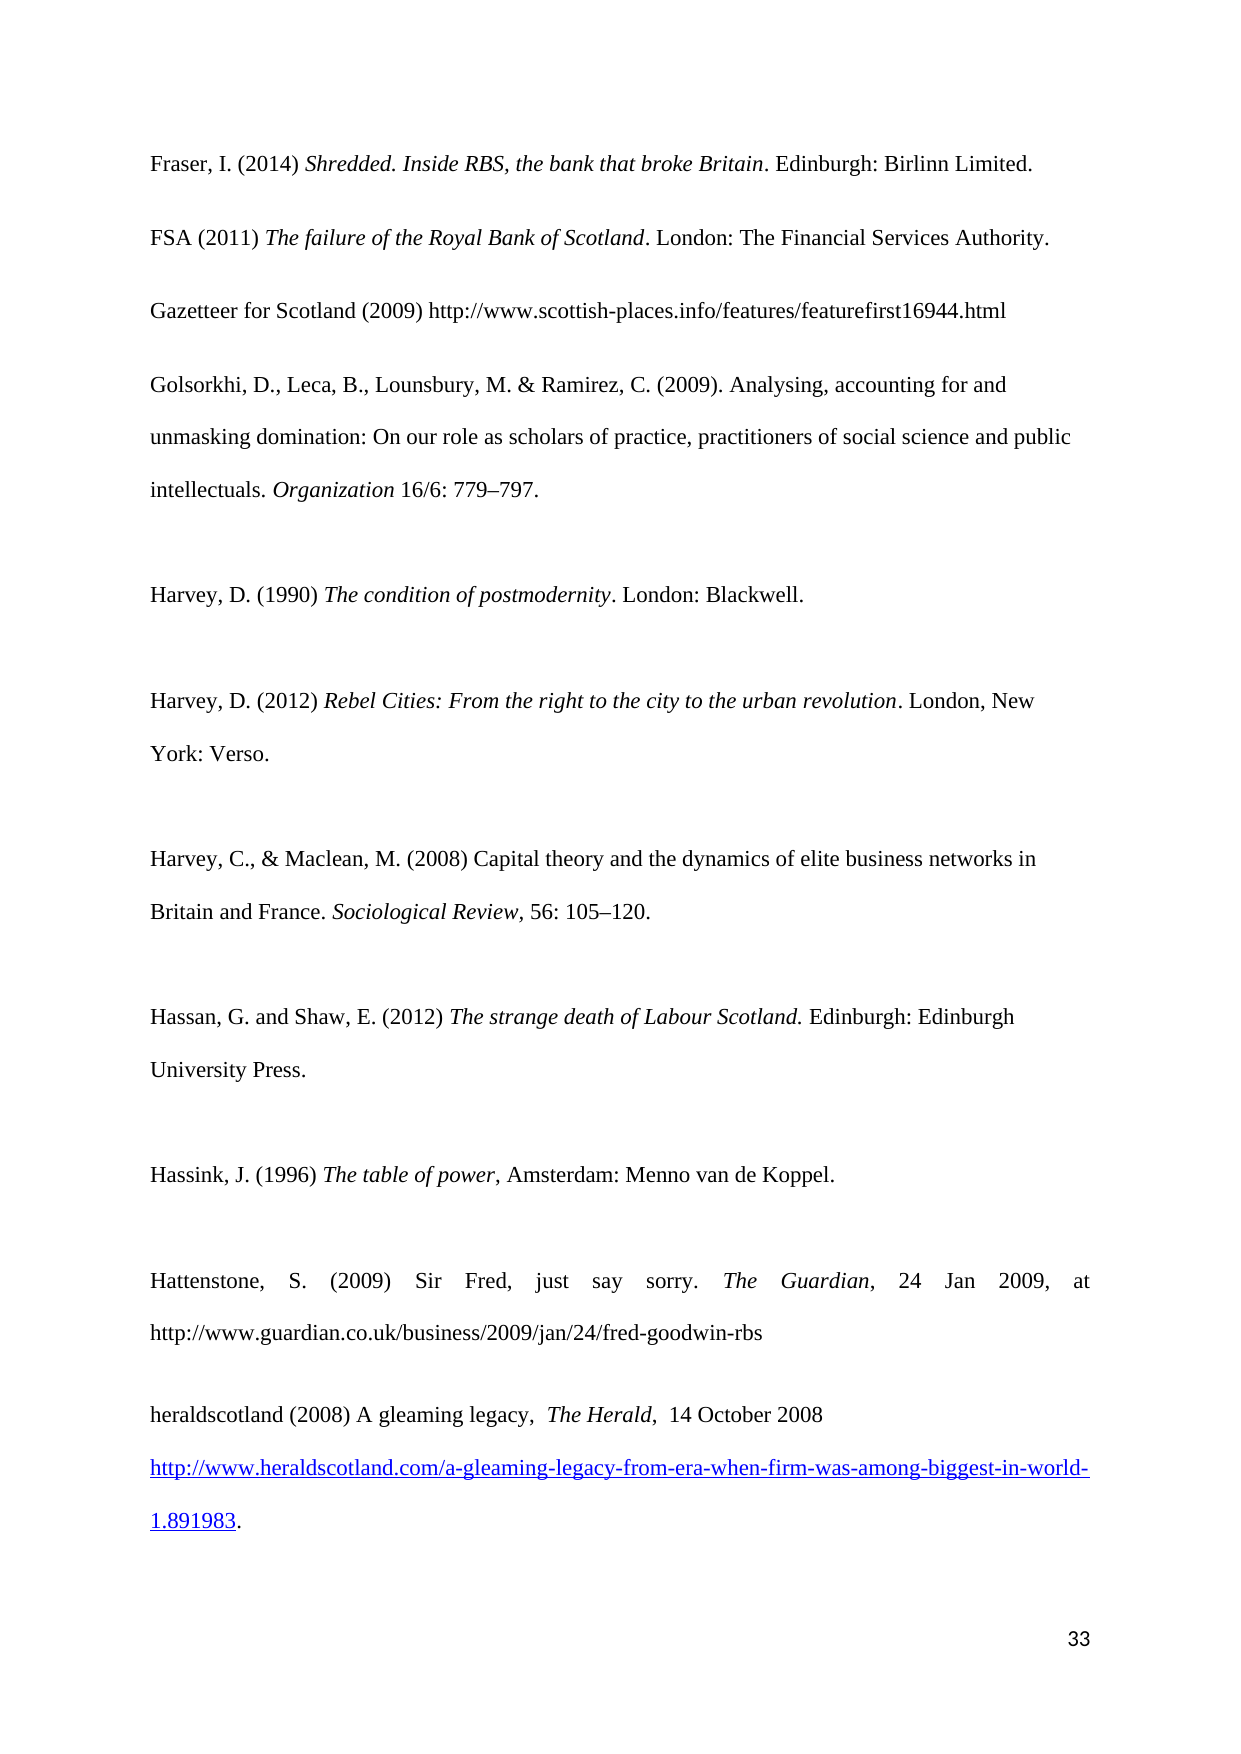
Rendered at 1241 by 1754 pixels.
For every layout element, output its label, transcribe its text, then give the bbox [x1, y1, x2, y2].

text Harvey, D. (2012) Rebel Cities: From the right to the city to the urban revolution. London, New York: Verso. [150, 687, 1090, 766]
text Gazetteer for Scotland (2009) http://www.scottish-places.info/features/featurefirst16944.html [150, 297, 1090, 323]
text FSA (2011) The failure of the Royal Bank of Scotland. London: The Financial Services Authority. [150, 223, 1090, 250]
text Hattenstone, S. (2009) Sir Fred, just say sorry. The Guardian, 24 Jan 2009, at http://www.guardian.co.uk/business/2009/jan/24/fred-goodwin-rbs [150, 1267, 1090, 1346]
text Fraser, I. (2014) Shredded. Inside RBS, the bank that broke Britain. Edinburgh: Birlinn Limited. [150, 150, 1090, 176]
text Hassan, G. and Shaw, E. (2012) The strange death of Labour Scotland. Edinburgh: Edinburgh University Press. [150, 1003, 1090, 1082]
text Hassink, J. (1996) The table of power, Amsterdam: Menno van de Koppel. [150, 1161, 1090, 1188]
text Golsorkhi, D., Leca, B., Lounsbury, M. & Ramirez, C. (2009). Analysing, accounting for and unmasking domination: On our role as scholars of practice, practitioners of social science and public intellectuals. Organization 16/6: 779–797. [150, 371, 1090, 502]
text heraldscotland (2008) A gleaming legacy, The Herald, 14 October 2008 http://www.heraldscotland.com/a-gleaming-legacy-from-era-when-firm-was-among-biggest-in-world-1.891983. [150, 1478, 1090, 1533]
text Harvey, D. (1990) The condition of postmodernity. London: Blackwell. [150, 581, 1090, 608]
text Harvey, C., & Maclean, M. (2008) Capital theory and the dynamics of elite business networks in Britain and France. Sociological Review, 56: 105–120. [150, 845, 1090, 924]
text heraldscotland (2008) A gleaming legacy, The Herald, 14 October 2008 http://www.heraldscotland.com/a-gleaming-legacy-from-era-when-firm-was-among-biggest-in-world-1.891983. [150, 1401, 1090, 1477]
